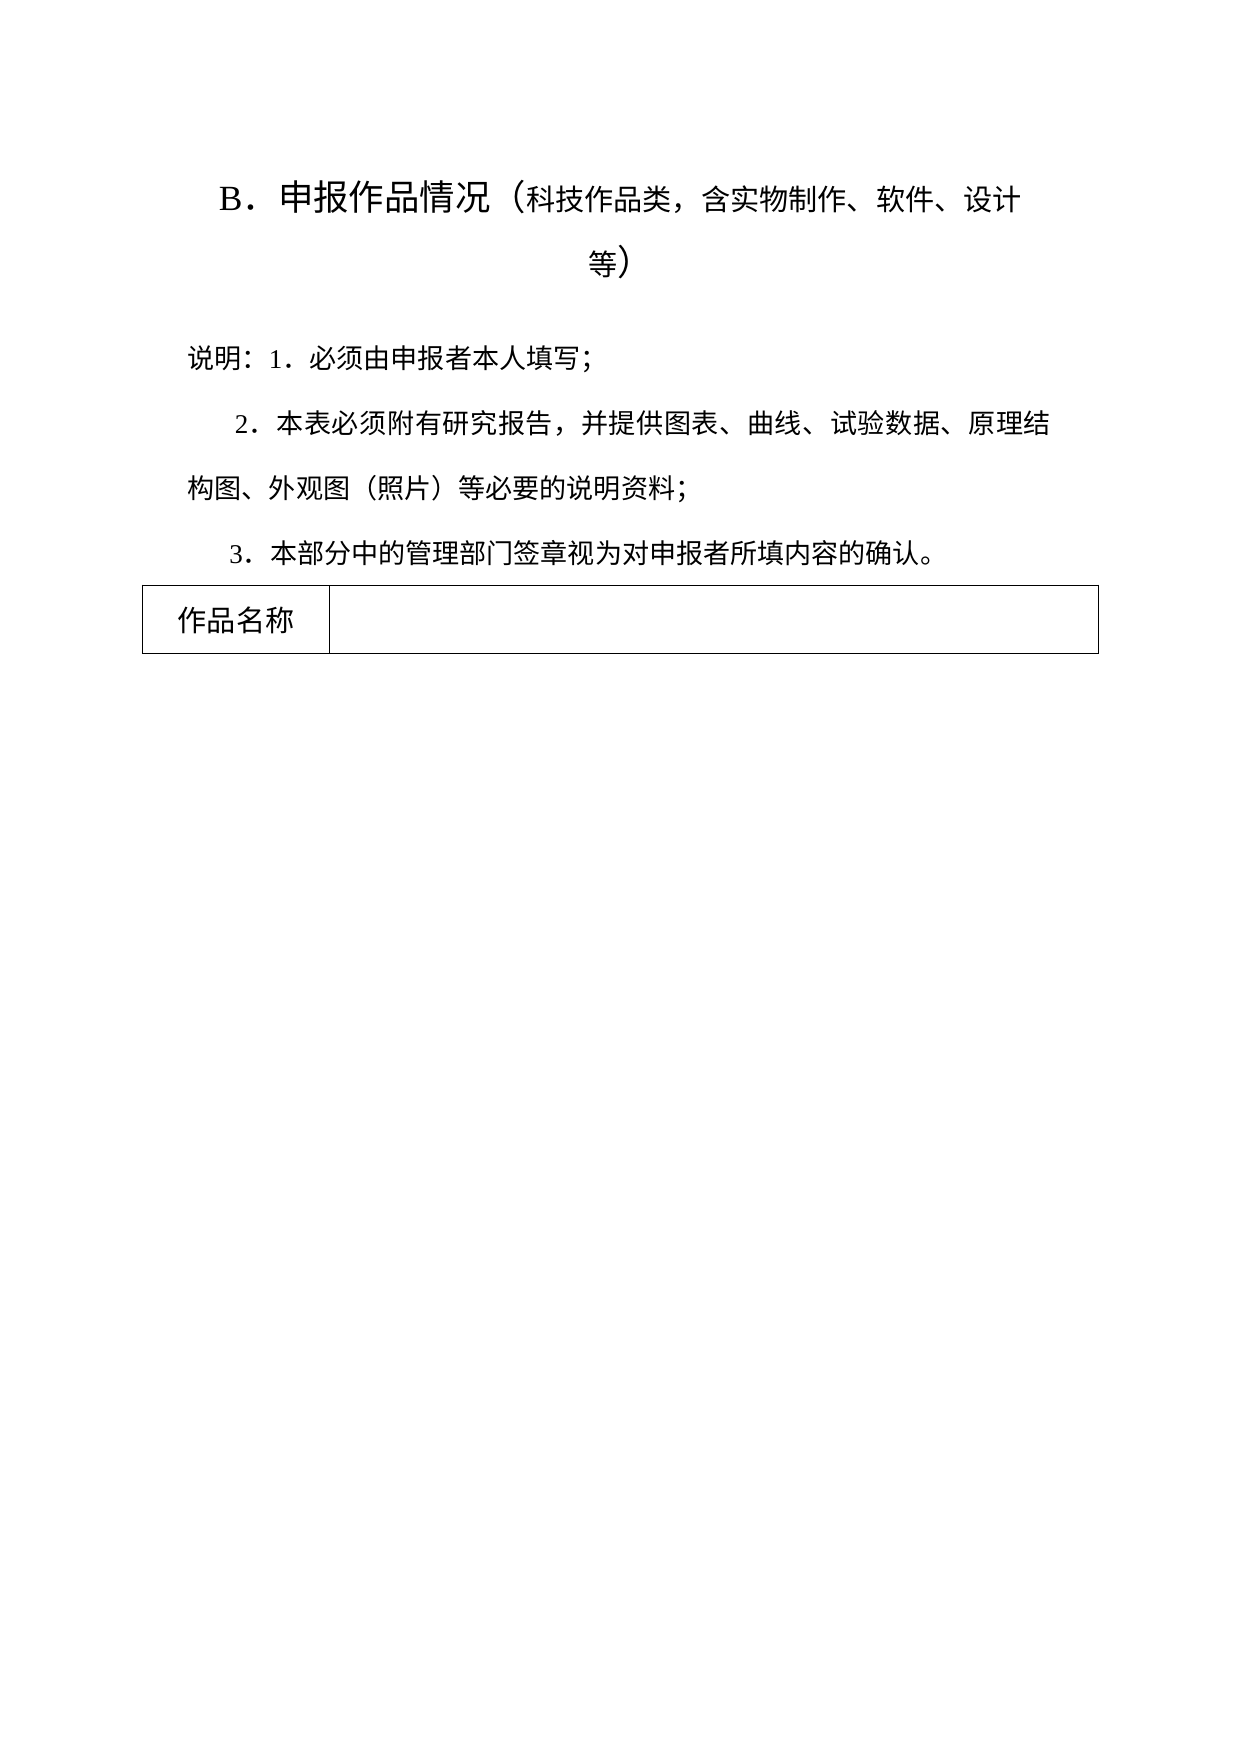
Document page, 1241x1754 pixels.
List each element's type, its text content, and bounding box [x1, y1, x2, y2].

table_header [330, 586, 1098, 653]
text 2．本表必须附有研究报告，并提供图表、曲线、试验数据、原理结构图、外观图（照片）等必要的说明资料； [187, 389, 1053, 519]
table_header 作品名称 [143, 586, 329, 653]
text B．申报作品情况（科技作品类，含实物制作、软件、设计等） [187, 162, 1053, 292]
text 说明：1．必须由申报者本人填写； [187, 324, 1053, 389]
text 3．本部分中的管理部门签章视为对申报者所填内容的确认。 [187, 519, 1053, 584]
